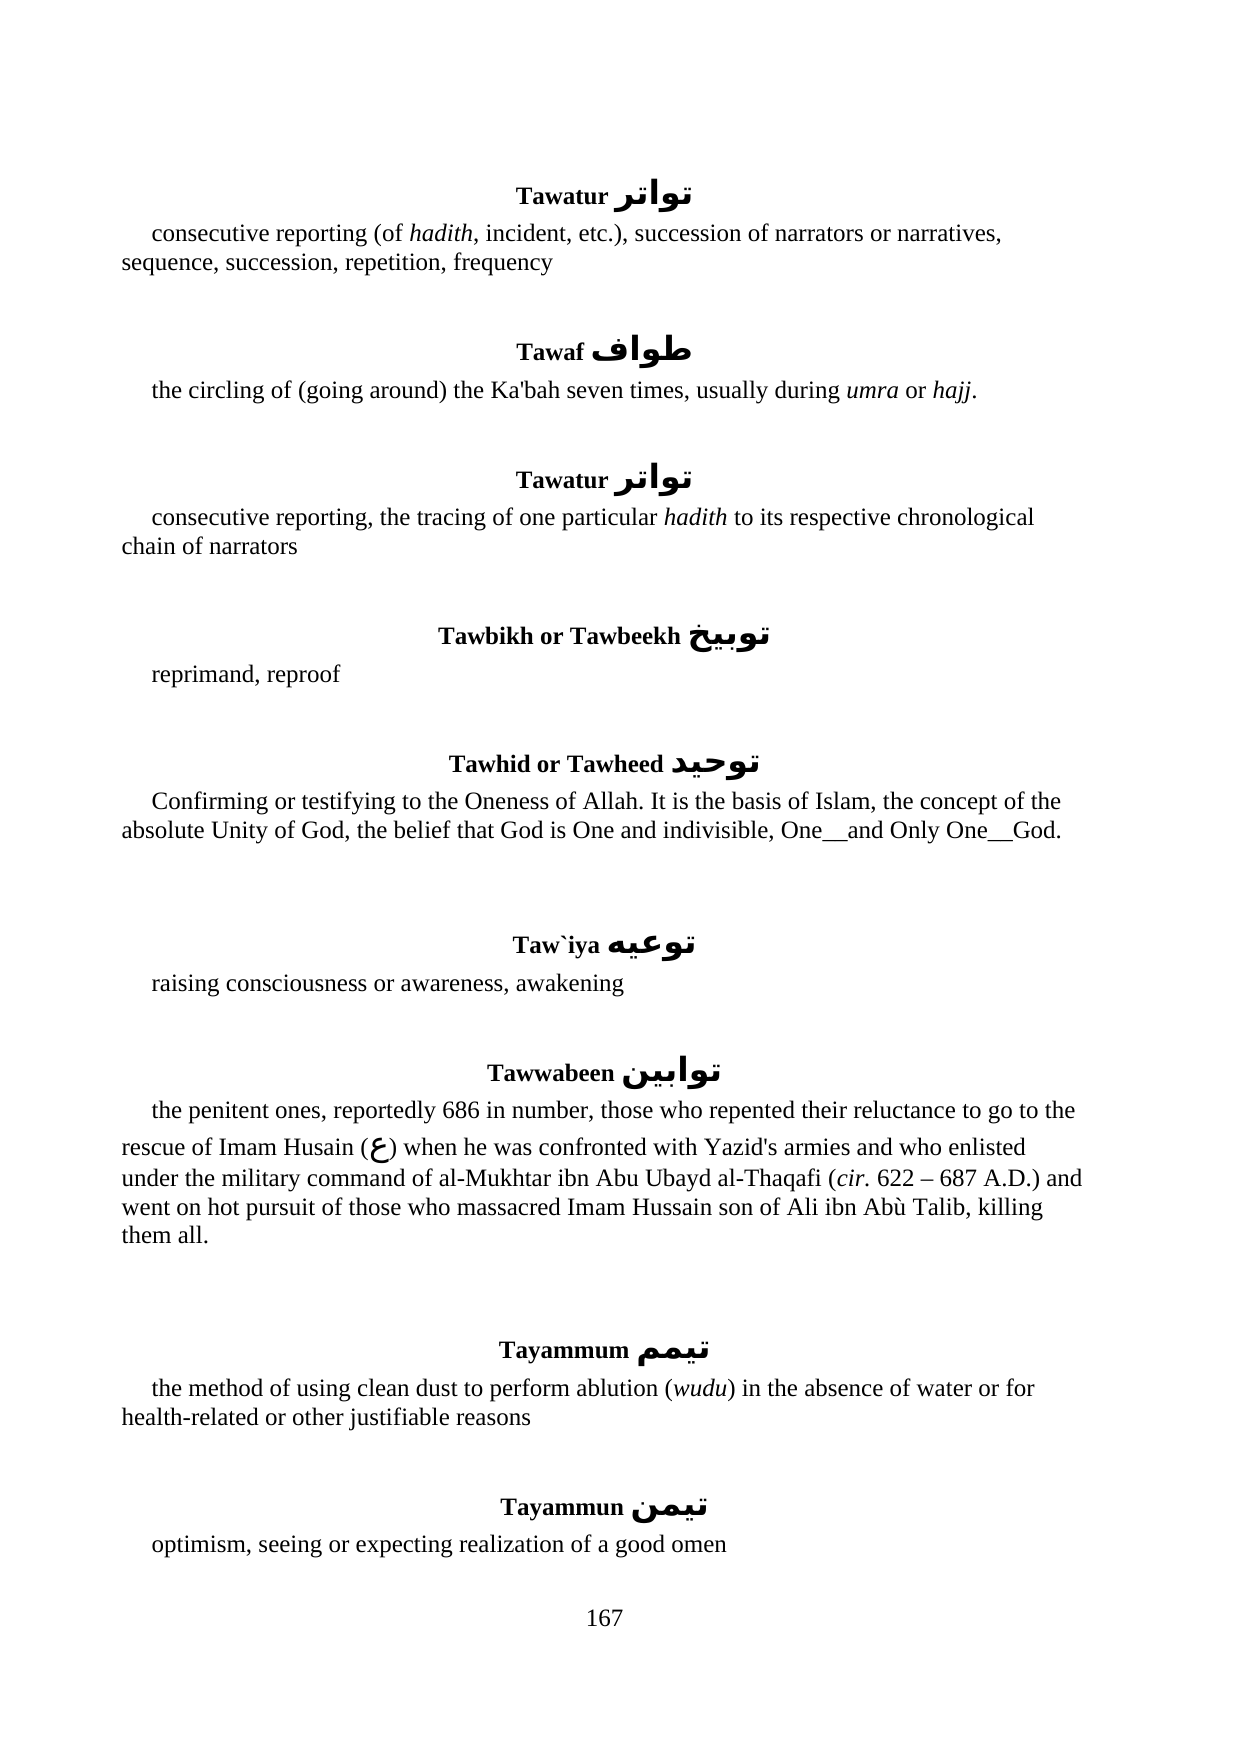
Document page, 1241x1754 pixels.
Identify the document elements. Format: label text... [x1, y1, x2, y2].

text Tawbikh or Tawbeekh توبيخ [121, 614, 1087, 653]
text Taw`iya توعيه [121, 923, 1087, 962]
text consecutive reporting, the tracing of one particular hadith to its respective chronological chain of narrators [121, 502, 1087, 560]
text consecutive reporting (of hadith, incident, etc.), succession of narrators or narratives, sequence, succession, repetition, frequency [121, 218, 1087, 276]
text Tawaf طواف [121, 330, 1087, 369]
text raising consciousness or awareness, awakening [121, 968, 1087, 997]
text the method of using clean dust to perform ablution (wudu) in the absence of water or for health-related or other justifiable reasons [121, 1373, 1087, 1431]
text the penitent ones, reportedly 686 in number, those who repented their reluctance to go to the rescue of Imam Husain (ع) when he was confronted with Yazid's armies and who enlisted under the military command of al-Mukhtar ibn Abu Ubayd al-Thaqafi (cir. 622 – 687 A.D.) and went on hot pursuit of those who massacred Imam ussain son of Ali ibn Abù alib, killing them all. [121, 1095, 1087, 1249]
text Confirming or testifying to the Oneness of Allah. It is the basis of Islam, the concept of the absolute Unity of God, the belief that God is One and indivisible, One__and Only One__God. [121, 786, 1087, 844]
text Tawwabeen توابين [121, 1050, 1087, 1089]
text reprimand, reproof [121, 659, 1087, 688]
text Tawatur تواتر [121, 457, 1087, 496]
text Tayammum تيمم [121, 1328, 1087, 1367]
text Tawatur تواتر [121, 173, 1087, 212]
text Tawhid or Tawheed توحيد [121, 741, 1087, 780]
text optimism, seeing or expecting realization of a good omen [121, 1529, 1087, 1558]
text the circling of (going around) the Ka'bah seven times, usually during umra or hajj. [121, 375, 1087, 404]
text Tayammun تيمن [121, 1484, 1087, 1523]
